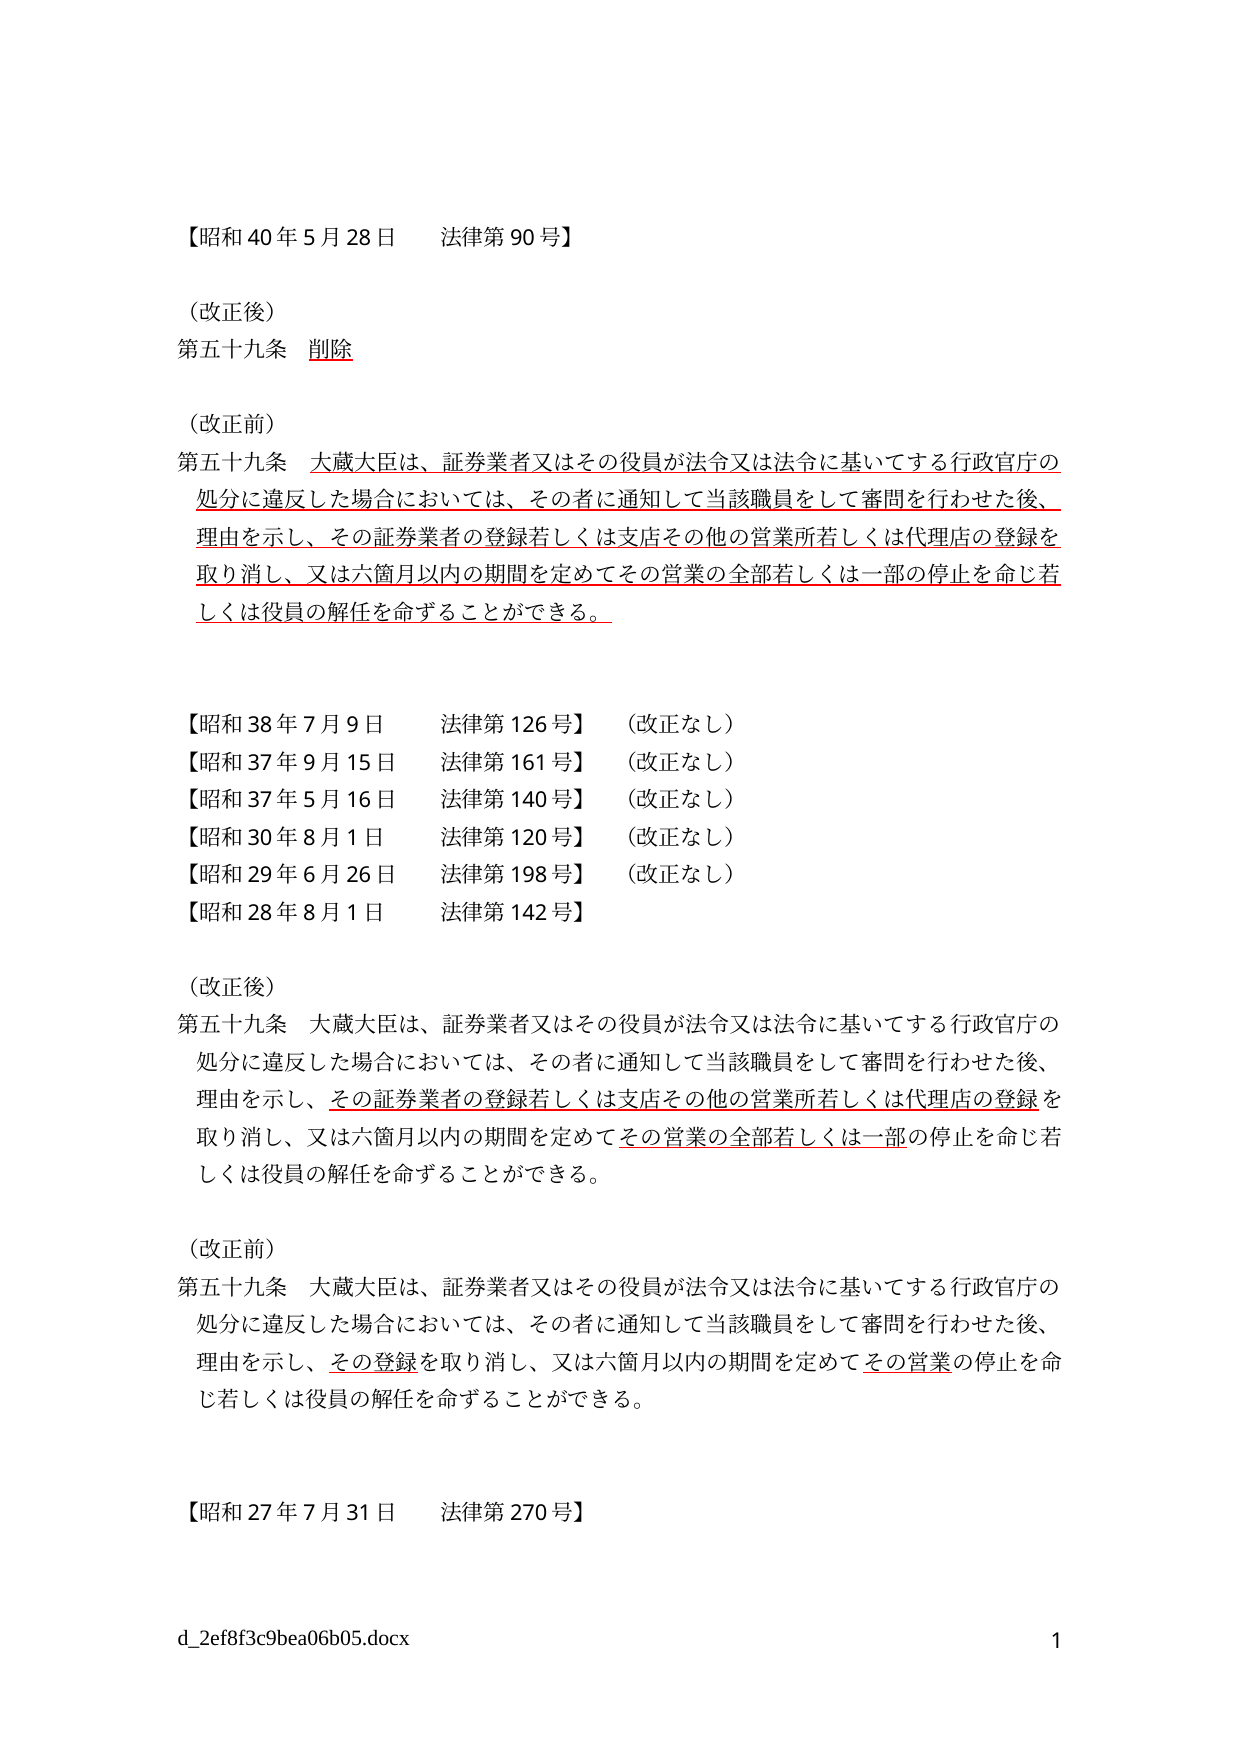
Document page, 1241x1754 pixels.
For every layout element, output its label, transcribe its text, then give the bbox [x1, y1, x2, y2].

text （改正前） [177, 404, 1063, 442]
text 第五十九条 大蔵大臣は、証券業者又はその役員が法令又は法令に基いてする行政官庁の処分に違反した場合においては、その者に通知して当該職員をして審問を行わせた後、理由を示し、その証券業者の登録若しくは支店その他の営業所若しくは代理店の登録を取り消し、又は六箇月以内の期間を定めてその営業の全部若しくは一部の停止を命じ若しくは役員の解任を命ずることができる。 [177, 442, 1063, 629]
text （改正後） [177, 292, 1063, 329]
text 【昭和37年9月15日 法律第161号】 （改正なし） [177, 742, 1063, 779]
text 【昭和37年5月16日 法律第140号】 （改正なし） [177, 779, 1063, 817]
text 【昭和30年8月1日 法律第120号】 （改正なし） [177, 817, 1063, 854]
text 【昭和27年7月31日 法律第270号】 [177, 1492, 1063, 1529]
text 【昭和29年6月26日 法律第198号】 （改正なし） [177, 854, 1063, 892]
text 第五十九条 削除 [177, 329, 1063, 367]
text 【昭和40年5月28日 法律第90号】 [177, 217, 1063, 254]
text （改正後） [177, 967, 1063, 1004]
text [177, 1267, 1063, 1417]
text 【昭和38年7月9日 法律第126号】 （改正なし） [177, 704, 1063, 742]
text 第五十九条 大蔵大臣は、証券業者又はその役員が法令又は法令に基いてする行政官庁の処分に違反した場合においては、その者に通知して当該職員をして審問を行わせた後、理由を示し、その証券業者の登録若しくは支店その他の営業所若しくは代理店の登録を取り消し、又は六箇月以内の期間を定めてその営業の全部若しくは一部の停止を命じ若しくは役員の解任を命ずることができる。 [177, 1004, 1063, 1192]
text （改正前） [177, 1229, 1063, 1267]
text 【昭和28年8月1日 法律第142号】 [177, 892, 1063, 929]
